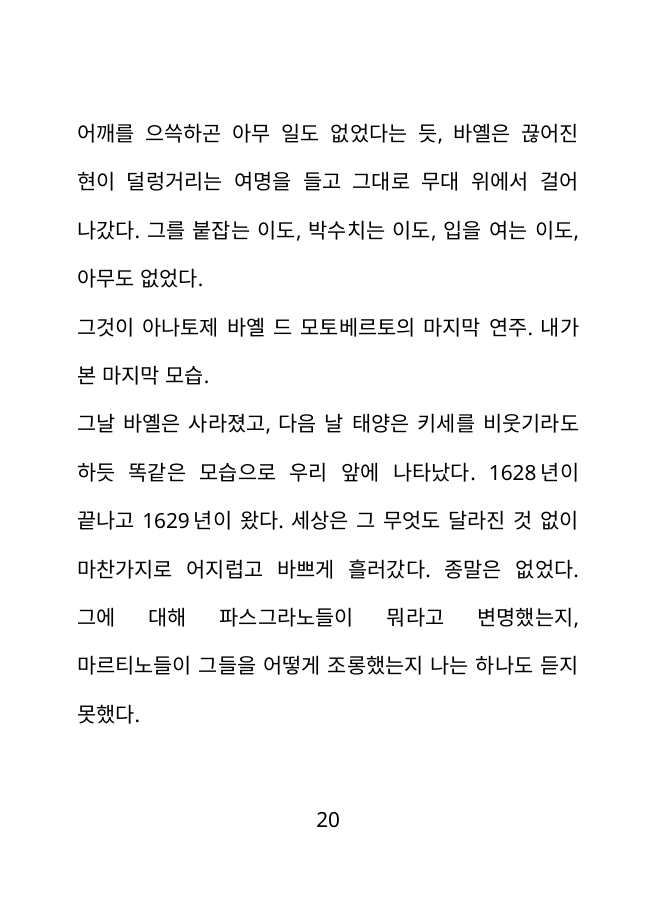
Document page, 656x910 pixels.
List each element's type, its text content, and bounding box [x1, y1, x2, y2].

text 어깨를 으쓱하곤 아무 일도 없었다는 듯, 바옐은 끊어진 현이 덜렁거리는 여명을 들고 그대로 무대 위에서 걸어 나갔다. 그를 붙잡는 이도, 박수치는 이도, 입을 여는 이도, 아무도 없었다. [77, 117, 579, 293]
text 그것이 아나토제 바옐 드 모토베르토의 마지막 연주. 내가 본 마지막 모습. [77, 311, 579, 389]
text 그날 바옐은 사라졌고, 다음 날 태양은 키세를 비웃기라도 하듯 똑같은 모습으로 우리 앞에 나타났다. 1628년이 끝나고 1629년이 왔다. 세상은 그 무엇도 달라진 것 없이 마찬가지로 어지럽고 바쁘게 흘러갔다. 종말은 없었다. 그에 대해 파스그라노들이 뭐라고 변명했는지, 마르티노들이 그들을 어떻게 조롱했는지 나는 하나도 듣지 못했다. [77, 408, 579, 728]
